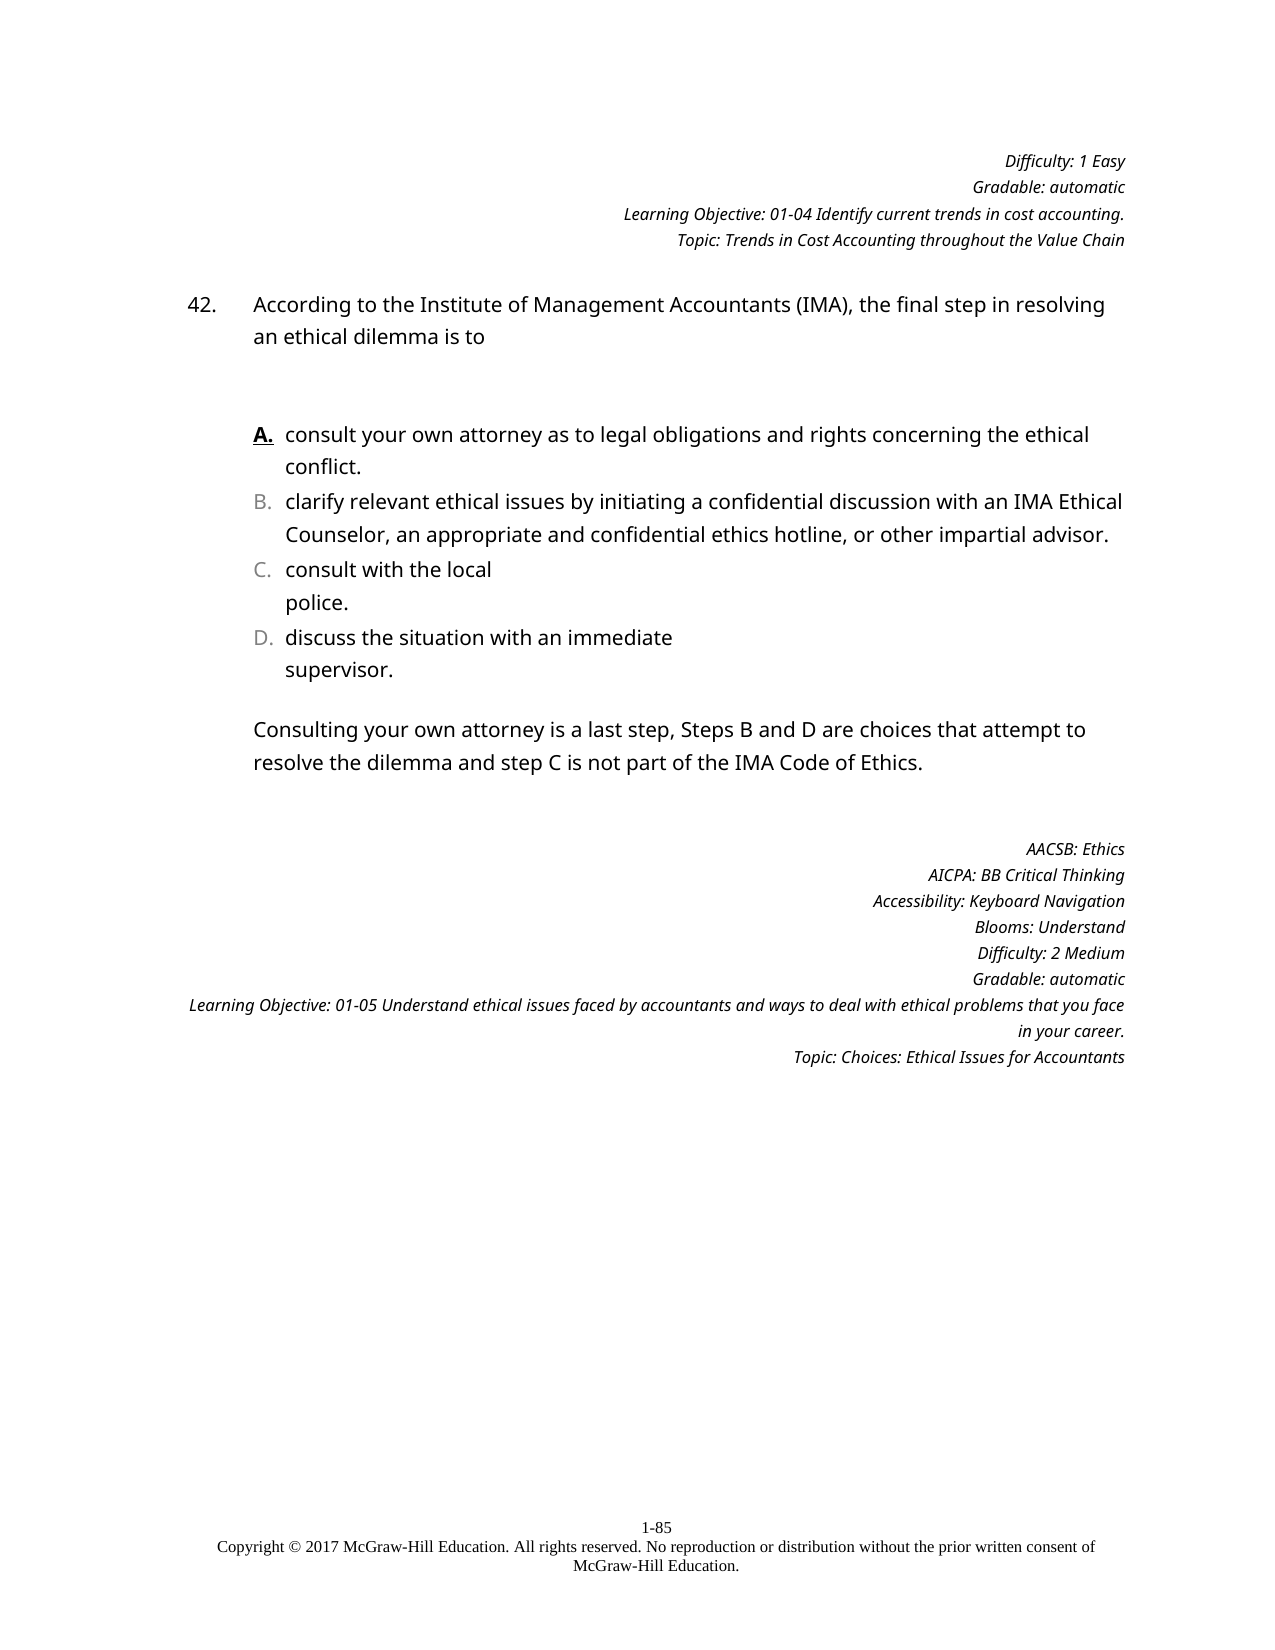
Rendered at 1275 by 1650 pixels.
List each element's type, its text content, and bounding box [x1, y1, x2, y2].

table_header According to the Institute of Management Accountants (IMA), the final step in resolving an ethical dilemma is to Consulting your own attorney is a last step, Steps B and D are choices that attempt to resolve the dilemma and step C is not part of the IMA Code of Ethics. [253, 290, 1125, 808]
table_header AACSB: Ethics AICPA: BB Critical Thinking Accessibility: Keyboard Navigation Blooms: Understand Difficulty: 2 Medium Gradable: automatic Learning Objective: 01-05 Understand ethical issues faced by accountants and ways to deal with ethical problems that you face in your career. Topic: Choices: Ethical Issues for Accountants [188, 837, 1125, 1104]
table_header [188, 150, 1125, 287]
table_header 42. [188, 290, 253, 808]
